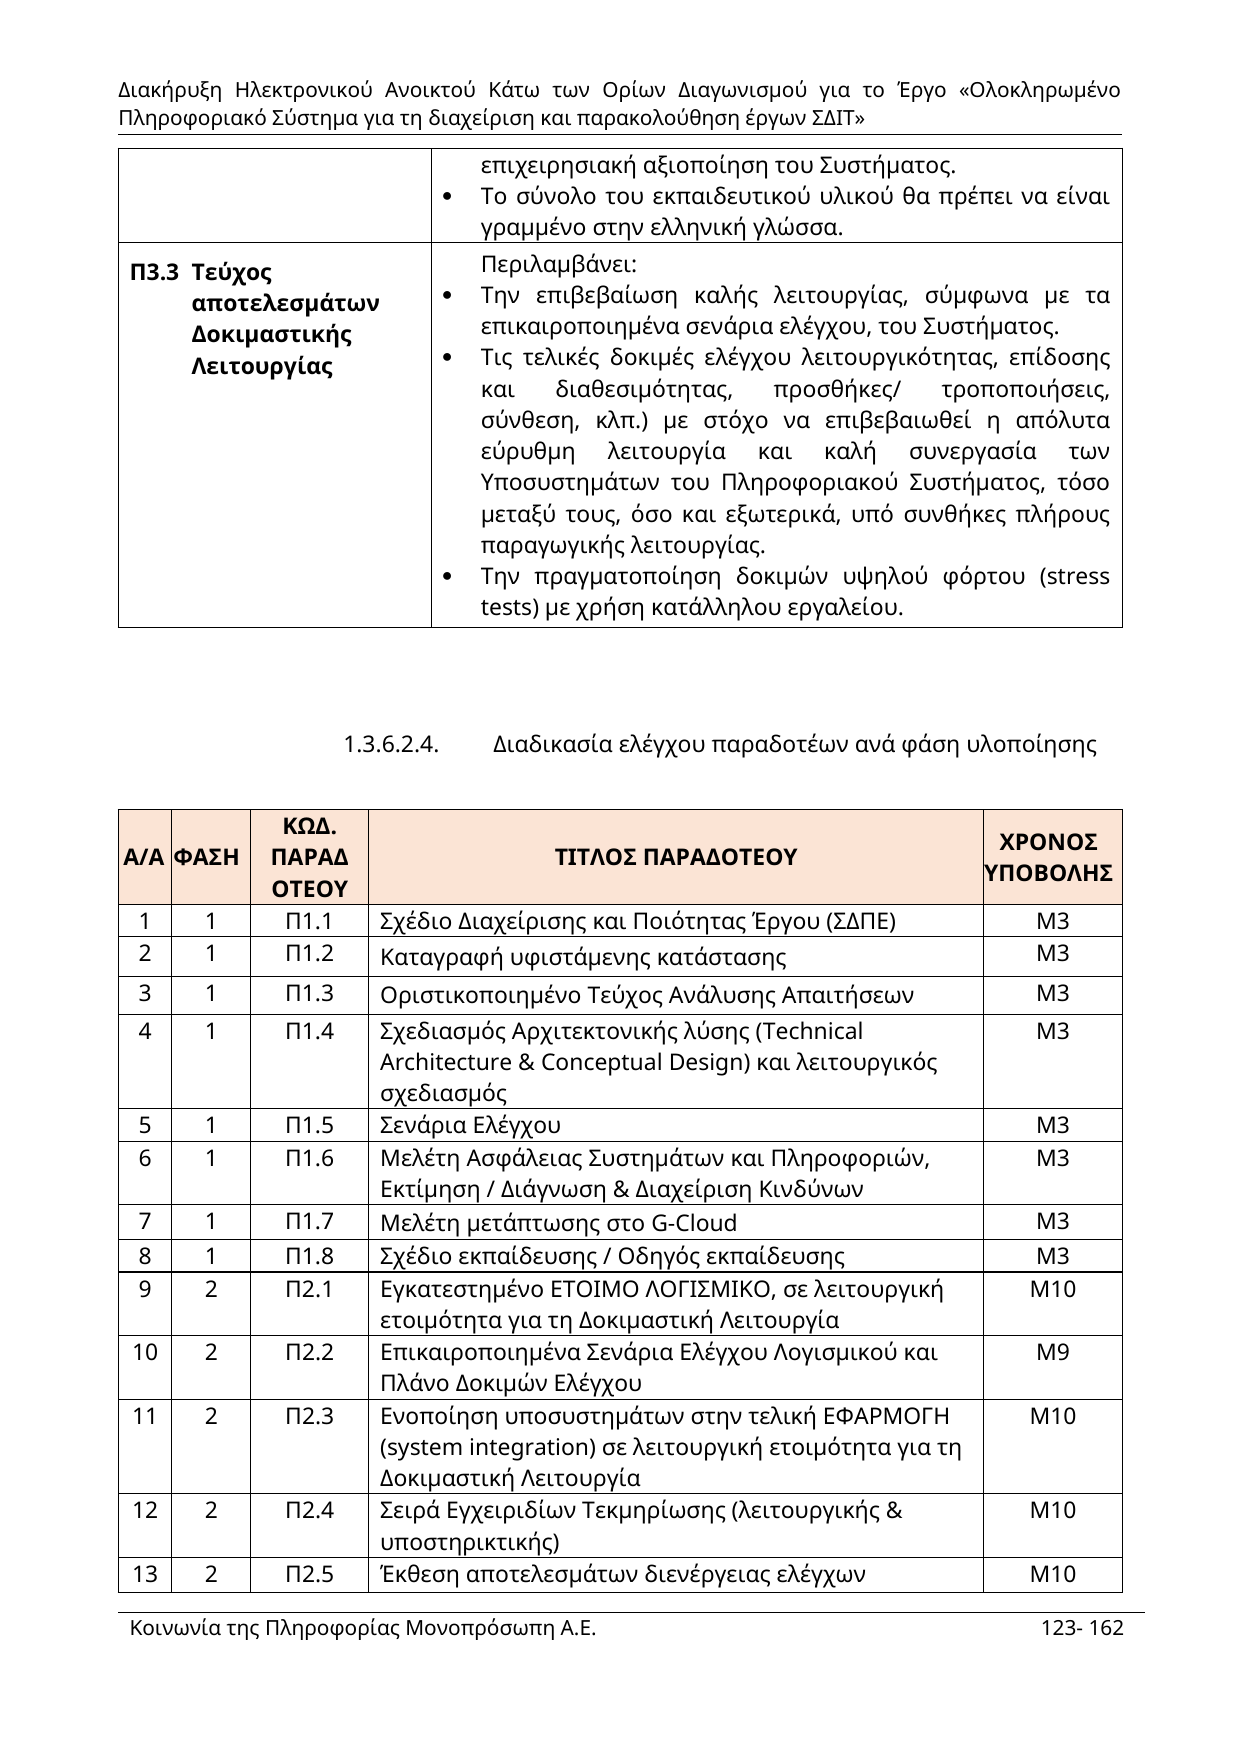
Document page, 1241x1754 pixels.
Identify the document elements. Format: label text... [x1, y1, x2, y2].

table_cell Ενοποίηση υποσυστημάτων στην τελική ΕΦΑΡΜΟΓΗ (system integration) σε λειτουργική ετοιμότητα για τη Δοκιμαστική Λειτουργία [369, 1400, 983, 1493]
table_cell Σειρά Εγχειριδίων Τεκμηρίωσης (λειτουργικής & υποστηρικτικής) [369, 1494, 983, 1557]
table_cell Επικαιροποιημένα Σενάρια Ελέγχου Λογισμικού και Πλάνο Δοκιμών Ελέγχου [369, 1336, 983, 1398]
table_cell Π1.1 [251, 905, 368, 936]
table_cell Μ3 [984, 1109, 1122, 1141]
table_cell 8 [119, 1240, 171, 1271]
table_header ΧΡΟΝΟΣ ΥΠΟΒΟΛΗΣ [984, 810, 1122, 904]
table_cell Π2.2 [251, 1336, 368, 1398]
table_cell Καταγραφή υφιστάμενης κατάστασης [369, 937, 983, 976]
table_cell Τεύχος αποτελεσμάτων Δοκιμαστικής Λειτουργίας [119, 243, 431, 627]
table_cell Εγκατεστημένο ΕΤΟΙΜΟ ΛΟΓΙΣΜΙΚΟ, σε λειτουργική ετοιμότητα για τη Δοκιμαστική Λειτουργία [369, 1273, 983, 1335]
table_cell Π1.8 [251, 1240, 368, 1271]
table_cell Μελέτη μετάπτωσης στο G-Cloud [369, 1205, 983, 1239]
table_cell 1 [172, 977, 250, 1013]
table_cell 1 [172, 1205, 250, 1239]
table_cell Μ3 [984, 1240, 1122, 1271]
table_cell 6 [119, 1142, 171, 1204]
table_cell M9 [984, 1336, 1122, 1398]
table_cell Π1.3 [251, 977, 368, 1013]
table_cell Σχέδιο εκπαίδευσης / Οδηγός εκπαίδευσης [369, 1240, 983, 1271]
table_cell Π2.1 [251, 1273, 368, 1335]
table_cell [119, 149, 431, 242]
table_cell 2 [172, 1494, 250, 1557]
table_cell Μ3 [984, 937, 1122, 976]
table_cell 7 [119, 1205, 171, 1239]
table_cell Σενάρια Ελέγχου [369, 1109, 983, 1141]
table_cell 1 [119, 905, 171, 936]
table_cell Π1.7 [251, 1205, 368, 1239]
table_cell 12 [119, 1494, 171, 1557]
table_cell 1 [172, 1240, 250, 1271]
table_cell Π1.2 [251, 937, 368, 976]
table_cell Μελέτη Ασφάλειας Συστημάτων και Πληροφοριών, Εκτίμηση / Διάγνωση & Διαχείριση Κινδύνων [369, 1142, 983, 1204]
table_cell Μ3 [984, 1142, 1122, 1204]
table_cell 1 [172, 937, 250, 976]
table_header ΚΩΔ. ΠΑΡΑΔΟΤΕΟΥ [251, 810, 368, 904]
table_cell Μ3 [984, 1015, 1122, 1108]
table_cell 10 [119, 1336, 171, 1398]
table_cell Έκθεση αποτελεσμάτων διενέργειας ελέγχων [369, 1558, 983, 1592]
table_cell 1 [172, 1142, 250, 1204]
table_cell 4 [119, 1015, 171, 1108]
table_cell Μ3 [984, 977, 1122, 1013]
table_cell Μ3 [984, 1205, 1122, 1239]
table_cell Π1.6 [251, 1142, 368, 1204]
table_cell 2 [172, 1400, 250, 1493]
table_cell 2 [172, 1558, 250, 1592]
table_cell 1 [172, 1015, 250, 1108]
table_cell Π2.3 [251, 1400, 368, 1493]
table_cell 3 [119, 977, 171, 1013]
table_cell 2 [119, 937, 171, 976]
table_cell 1 [172, 905, 250, 936]
table_cell 2 [172, 1273, 250, 1335]
table_cell 9 [119, 1273, 171, 1335]
subtitle Διαδικασία ελέγχου παραδοτέων ανά φάση υλοποίησης [343, 728, 1122, 759]
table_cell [432, 149, 1122, 242]
table_cell 13 [119, 1558, 171, 1592]
table_cell M10 [984, 1273, 1122, 1335]
table_cell Οριστικοποιημένο Τεύχος Ανάλυσης Απαιτήσεων [369, 977, 983, 1013]
table_cell Μ3 [984, 905, 1122, 936]
table_cell 1 [172, 1109, 250, 1141]
table_header Α/Α [119, 810, 171, 904]
table_cell Π1.4 [251, 1015, 368, 1108]
table_cell 11 [119, 1400, 171, 1493]
table_cell Σχεδιασμός Αρχιτεκτονικής λύσης (Technical Architecture & Conceptual Design) και λειτουργικός σχεδιασμός [369, 1015, 983, 1108]
table_cell M10 [984, 1494, 1122, 1557]
table_cell Π2.4 [251, 1494, 368, 1557]
table_cell Περιλαμβάνει: Την επιβεβαίωση καλής λειτουργίας, σύμφωνα με τα επικαιροποιημένα σενάρια ελέγχου, του Συστήματος. Τις τελικές δοκιμές ελέγχου λειτουργικότητας, επίδοσης και διαθεσιμότητας, προσθήκες/ τροποποιήσεις, σύνθεση, κλπ.) με στόχο να επιβεβαιωθεί η απόλυτα εύρυθμη λειτουργία και καλή συνεργασία των Υποσυστημάτων του Πληροφοριακού Συστήματος, τόσο μεταξύ τους, όσο και εξωτερικά, υπό συνθήκες πλήρους παραγωγικής λειτουργίας. Την πραγματοποίηση δοκιμών υψηλού φόρτου (stress tests) με χρήση κατάλληλου εργαλείου. [432, 243, 1122, 627]
table_cell Π1.5 [251, 1109, 368, 1141]
table_header ΤΙΤΛΟΣ ΠΑΡΑΔΟΤΕΟΥ [369, 810, 983, 904]
table_header ΦΑΣΗ [172, 810, 250, 904]
table_cell M10 [984, 1558, 1122, 1592]
table_cell M10 [984, 1400, 1122, 1493]
table_cell 5 [119, 1109, 171, 1141]
table_cell Π2.5 [251, 1558, 368, 1592]
table_cell Σχέδιο Διαχείρισης και Ποιότητας Έργου (ΣΔΠΕ) [369, 905, 983, 936]
table_cell 2 [172, 1336, 250, 1398]
